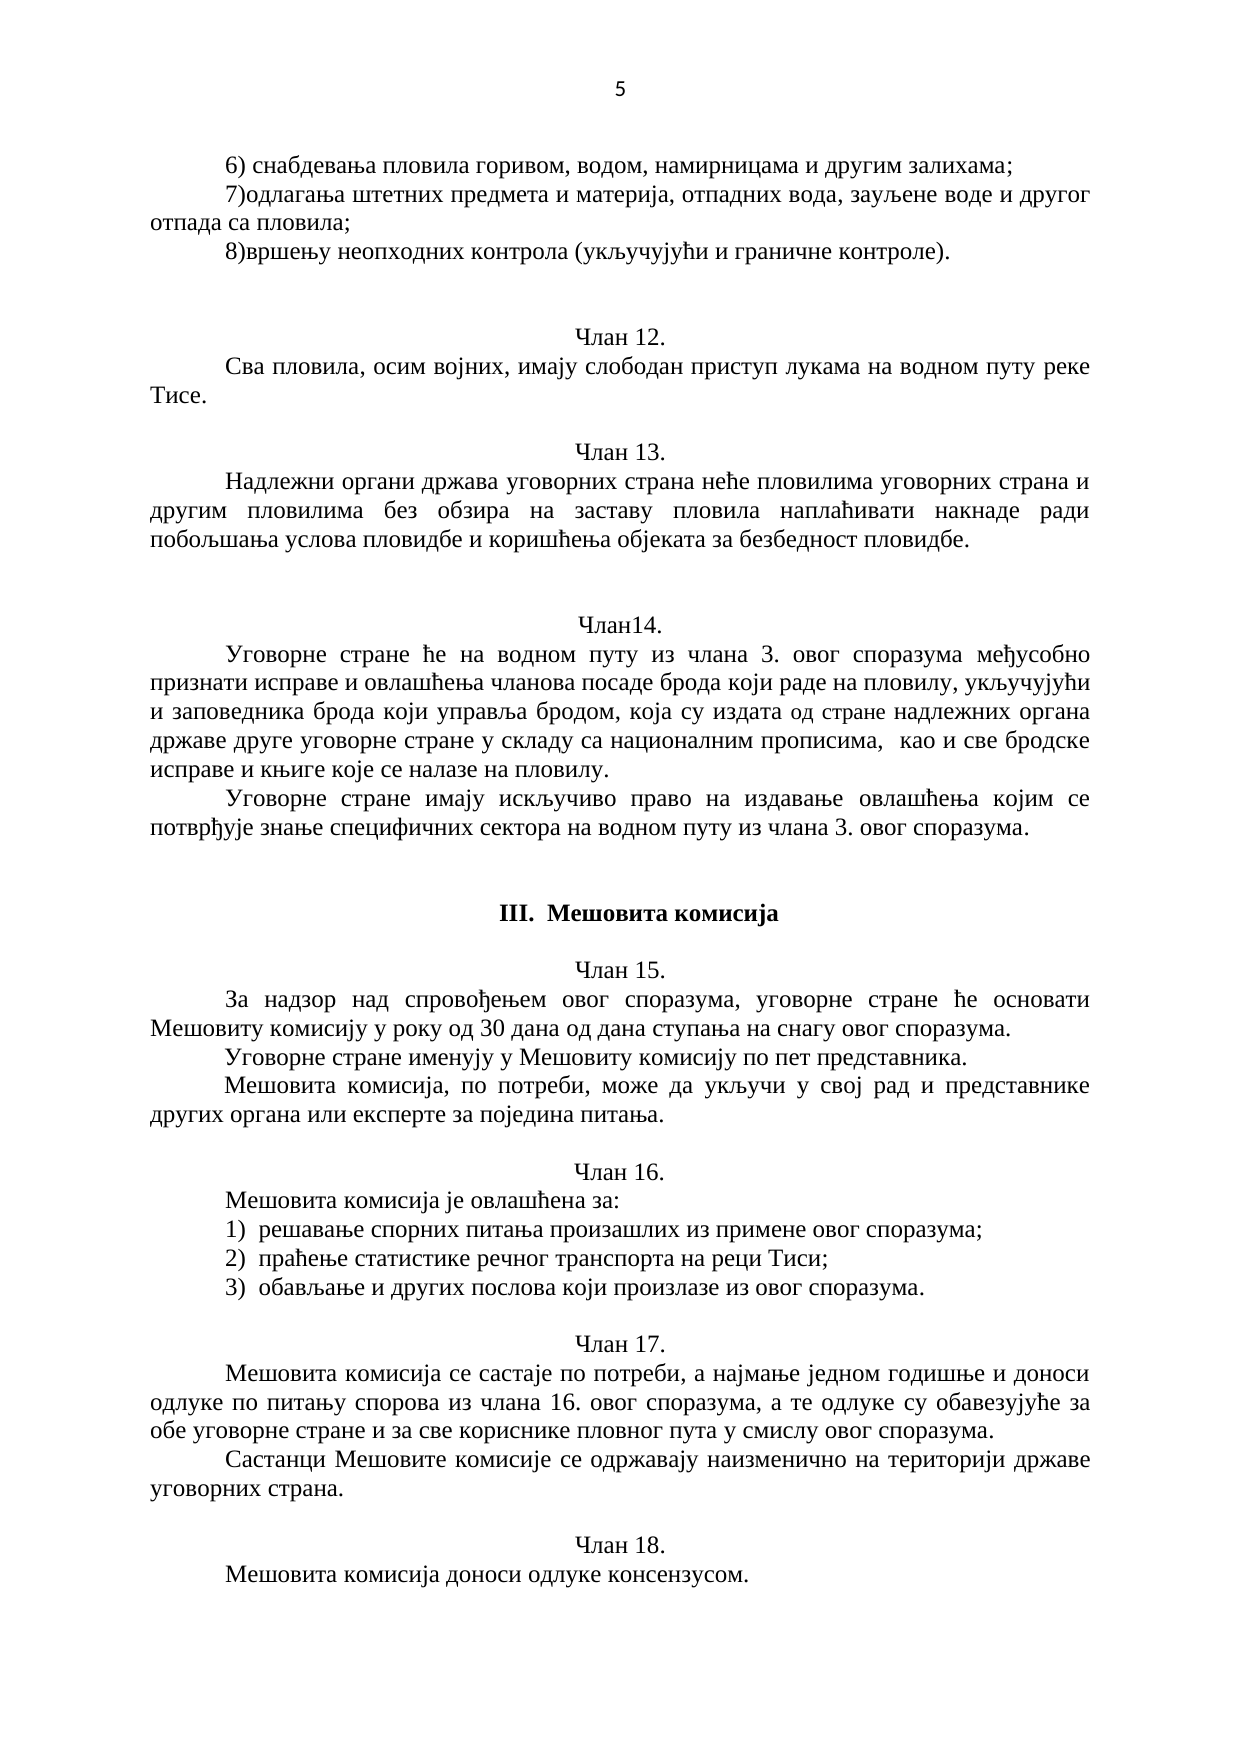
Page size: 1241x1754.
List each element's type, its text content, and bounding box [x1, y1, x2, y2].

text Члан 15. [150, 955, 1090, 984]
text Сва пловила, осим војних, имају слободан приступ лукама на водном путу реке Тисе. [150, 351, 1090, 409]
text 6) снабдевања пловила горивом, водом, намирницама и другим залихама; [150, 150, 1090, 179]
text Члан 13. [150, 437, 1090, 466]
list За надзор над спровођењем овог споразума, уговорне стране ће основати Мешовиту комисију у року од 30 дана од дана ступања на снагу овог споразума. [150, 984, 1090, 1042]
text Члан 18. [150, 1530, 1090, 1559]
text 2) праћење статистике речног транспорта на реци Тиси; [150, 1243, 1090, 1272]
list Мешовита комисија доноси одлуке консензусом. [150, 1559, 1090, 1588]
list Мешовита комисија се састаје по потреби, а најмање једном годишње и доноси одлуке по питању спорова из члана 16. овог споразума, а те одлуке су обавезујуће за обе уговорне стране и за све кориснике пловног пута у смислу овог споразума. [150, 1358, 1090, 1444]
text Члан 17. [150, 1329, 1090, 1358]
list Мешовита комисија, по потреби, може да укључи у свој рад и представнике других органа или експерте за поједина питања. [150, 1070, 1090, 1128]
text 8)вршењу неопходних контрола (укључујући и граничне контроле). [150, 236, 1090, 265]
text Надлежни органи држава уговорних страна неће пловилима уговорних страна и другим пловилима без обзира на заставу пловила наплаћивати накнаде ради побољшања услова пловидбе и коришћења објеката за безбедност пловидбе. [150, 466, 1090, 552]
text Члан 12. [150, 322, 1090, 351]
list III. Мешовита комисија [187, 898, 1090, 927]
list Уговорне стране имају искључиво право на издавање овлашћења којим се потврђује знање специфичних сектора на водном путу из члана 3. овог споразума. [150, 783, 1090, 840]
list Уговорне стране именују у Мешовиту комисију по пет представника. [150, 1042, 1090, 1070]
text Члан14. [150, 610, 1090, 639]
text 7)одлагања штетних предмета и материја, отпадних вода, зауљене воде и другог отпада са пловила; [150, 179, 1090, 236]
text Мешовита комисија је овлашћена за: [150, 1185, 1090, 1214]
list Уговорне стране ће на водном путу из члана 3. овог споразума међусобно признати исправе и овлашћења чланова посаде брода који раде на пловилу, укључујући и заповедника брода који управља бродом, која су издата од стране надлежних органа државе друге уговорне стране у складу са националним прописима, као и све бродске исправе и књиге које се налазе на пловилу. [150, 639, 1090, 783]
list Састанци Мешовите комисије се одржавају наизменично на територији државе уговорних страна. [150, 1444, 1090, 1502]
text Члан 16. [150, 1157, 1090, 1185]
text 1) решавање спорних питања произашлих из примене овог споразума; [150, 1214, 1090, 1243]
text 3) обављање и других послова који произлазе из овог споразума. [150, 1272, 1090, 1300]
